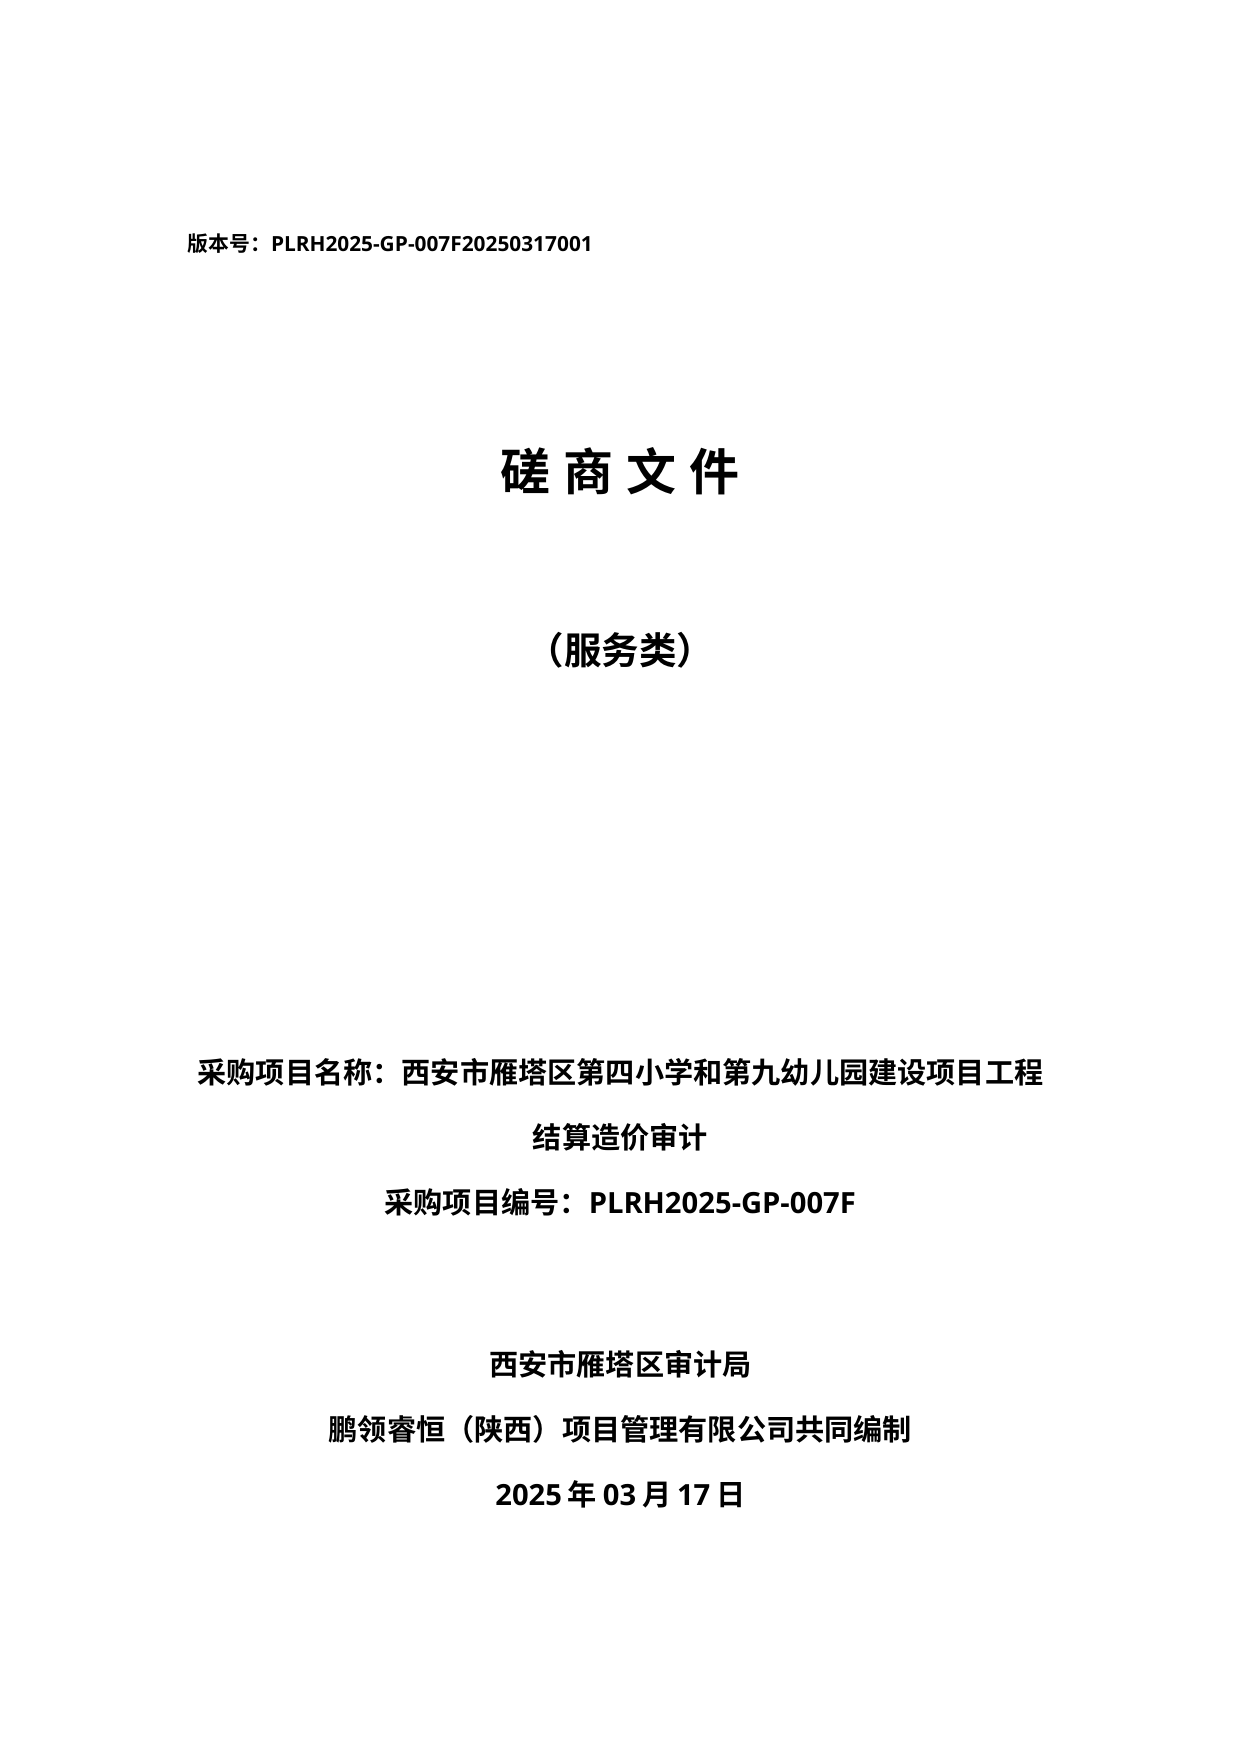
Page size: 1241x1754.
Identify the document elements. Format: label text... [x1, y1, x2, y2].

text 磋 商 文 件 [187, 422, 1053, 617]
text 采购项目编号：PLRH2025-GP-007F [187, 1169, 1053, 1332]
text 鹏领睿恒（陕西）项目管理有限公司共同编制 [187, 1397, 1053, 1462]
text （服务类） [187, 617, 1053, 1039]
text 采购项目名称：西安市雁塔区第四小学和第九幼儿园建设项目工程结算造价审计 [187, 1039, 1053, 1169]
text 版本号：PLRH2025-GP-007F20250317001 [187, 227, 1053, 422]
text 西安市雁塔区审计局 [187, 1332, 1053, 1397]
text 2025年03月17日 [187, 1462, 1053, 1527]
